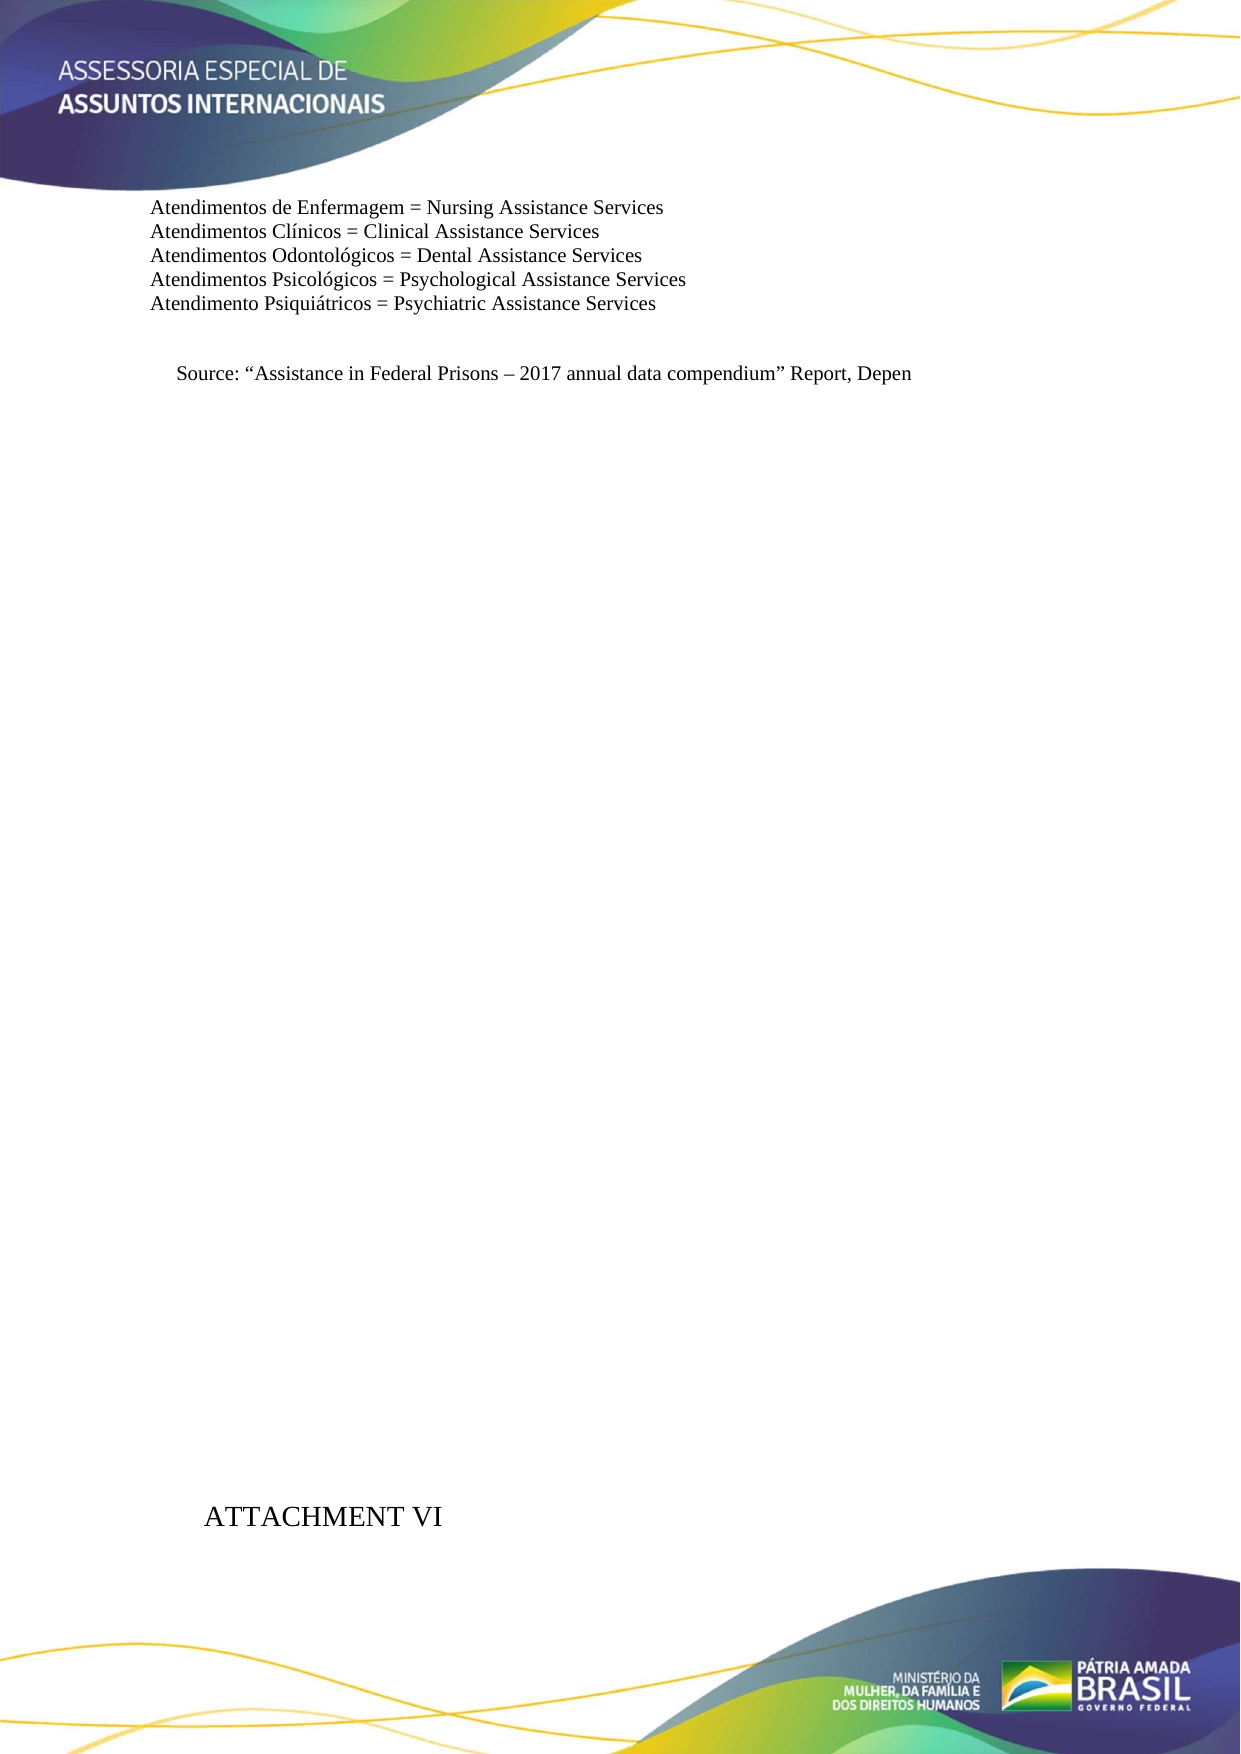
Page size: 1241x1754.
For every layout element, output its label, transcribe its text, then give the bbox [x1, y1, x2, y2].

text Atendimentos Odontológicos = Dental Assistance Services [150, 243, 935, 267]
text Atendimento Psiquiátricos = Psychiatric Assistance Services [150, 291, 935, 315]
picture [0, 0, 1241, 1754]
text Atendimentos de Enfermagem = Nursing Assistance Services [150, 143, 935, 219]
text Source: “Assistance in Federal Prisons – 2017 annual data compendium” Report, Depen [176, 363, 1121, 385]
text ATTACHMENT VI [204, 1499, 1079, 1532]
text Atendimentos Clínicos = Clinical Assistance Services [150, 219, 935, 243]
text Atendimentos Psicológicos = Psychological Assistance Services [150, 267, 935, 291]
